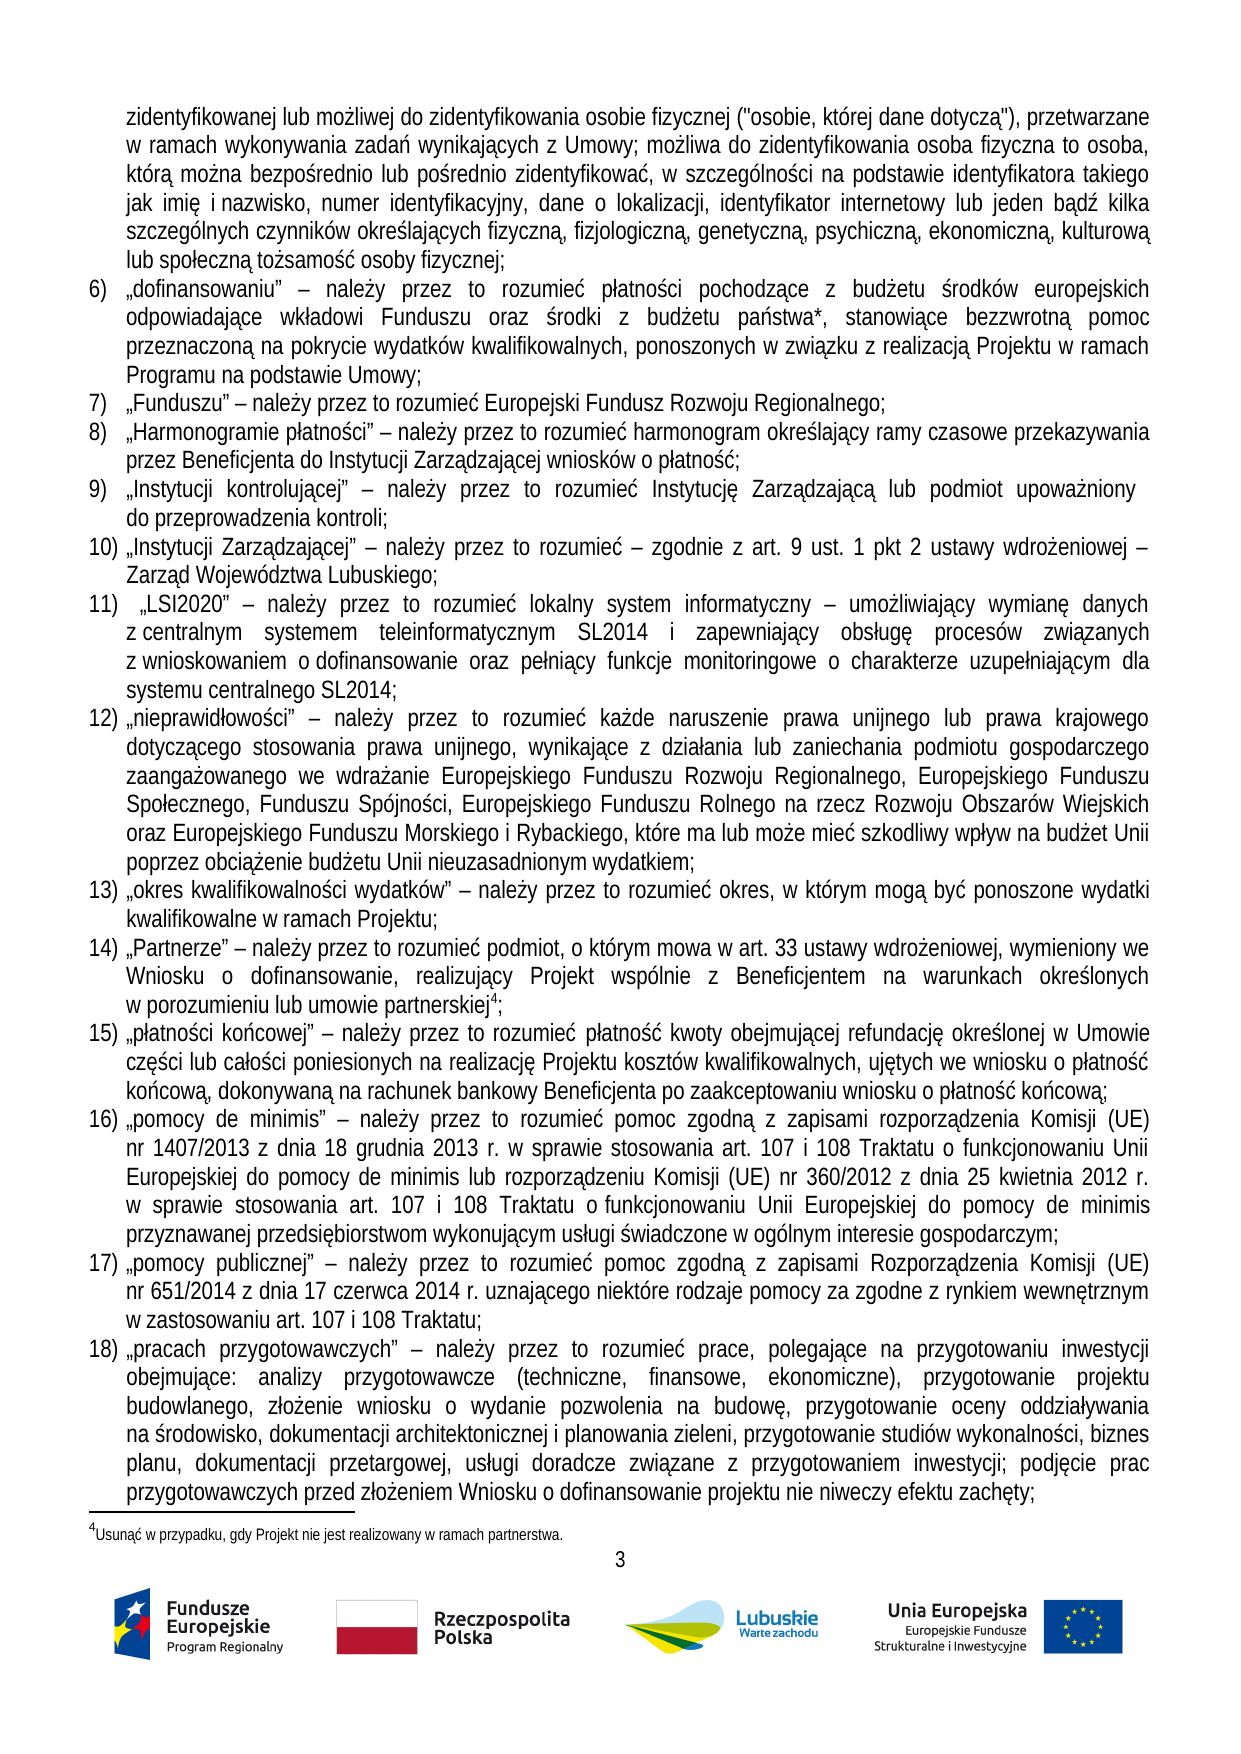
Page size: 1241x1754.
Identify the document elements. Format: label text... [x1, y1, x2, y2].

list „pomocy de minimis” – należy przez to rozumieć pomoc zgodną z zapisami rozporządzenia Komisji (UE) nr 1407/2013 z dnia 18 grudnia 2013 r. w sprawie stosowania art. 107 i 108 Traktatu o funkcjonowaniu Unii Europejskiej do pomocy de minimis lub rozporządzeniu Komisji (UE) nr 360/2012 z dnia 25 kwietnia 2012 r. w sprawie stosowania art. 107 i 108 Traktatu o funkcjonowaniu Unii Europejskiej do pomocy de minimis przyznawanej przedsiębiorstwom wykonującym usługi świadczone w ogólnym interesie gospodarczym; [89, 1104, 1152, 1248]
picture [88, 1572, 1152, 1681]
list „dofinansowaniu” – należy przez to rozumieć płatności pochodzące z budżetu środków europejskich odpowiadające wkładowi Funduszu oraz środki z budżetu państwa*, stanowiące bezzwrotną pomoc przeznaczoną na pokrycie wydatków kwalifikowalnych, ponoszonych w związku z realizacją Projektu w ramach Programu na podstawie Umowy; [89, 274, 1152, 388]
list „Funduszu” – należy przez to rozumieć Europejski Fundusz Rozwoju Regionalnego; [89, 388, 1152, 417]
list „Instytucji Zarządzającej” – należy przez to rozumieć – zgodnie z art. 9 ust. 1 pkt 2 ustawy wdrożeniowej – Zarząd Województwa Lubuskiego; [89, 531, 1152, 589]
list „okres kwalifikowalności wydatków” – należy przez to rozumieć okres, w którym mogą być ponoszone wydatki kwalifikowalne w ramach Projektu; [89, 875, 1152, 932]
list „pracach przygotowawczych” – należy przez to rozumieć prace, polegające na przygotowaniu inwestycji obejmujące: analizy przygotowawcze (techniczne, finansowe, ekonomiczne), przygotowanie projektu budowlanego, złożenie wniosku o wydanie pozwolenia na budowę, przygotowanie oceny oddziaływania na środowisko, dokumentacji architektonicznej i planowania zieleni, przygotowanie studiów wykonalności, biznes planu, dokumentacji przetargowej, usługi doradcze związane z przygotowaniem inwestycji; podjęcie prac przygotowawczych przed złożeniem Wniosku o dofinansowanie projektu nie niweczy efektu zachęty; [89, 1333, 1152, 1505]
list „nieprawidłowości” – należy przez to rozumieć każde naruszenie prawa unijnego lub prawa krajowego dotyczącego stosowania prawa unijnego, wynikające z działania lub zaniechania podmiotu gospodarczego zaangażowanego we wdrażanie Europejskiego Funduszu Rozwoju Regionalnego, Europejskiego Funduszu Społecznego, Funduszu Spójności, Europejskiego Funduszu Rolnego na rzecz Rozwoju Obszarów Wiejskich oraz Europejskiego Funduszu Morskiego i Rybackiego, które ma lub może mieć szkodliwy wpływ na budżet Unii poprzez obciążenie budżetu Unii nieuzasadnionym wydatkiem; [89, 703, 1152, 875]
list „Partnerze” – należy przez to rozumieć podmiot, o którym mowa w art. 33 ustawy wdrożeniowej, wymieniony we Wniosku o dofinansowanie, realizujący Projekt wspólnie z Beneficjentem na warunkach określonych w porozumieniu lub umowie partnerskiej; [89, 932, 1152, 1018]
list „Harmonogramie płatności” – należy przez to rozumieć harmonogram określający ramy czasowe przekazywania przez Beneficjenta do Instytucji Zarządzającej wniosków o płatność; [89, 417, 1152, 474]
list „płatności końcowej” – należy przez to rozumieć płatność kwoty obejmującej refundację określonej w Umowie części lub całości poniesionych na realizację Projektu kosztów kwalifikowalnych, ujętych we wniosku o płatność końcową, dokonywaną na rachunek bankowy Beneficjenta po zaakceptowaniu wniosku o płatność końcową; [89, 1018, 1152, 1104]
list „pomocy publicznej” – należy przez to rozumieć pomoc zgodną z zapisami Rozporządzenia Komisji (UE) nr 651/2014 z dnia 17 czerwca 2014 r. uznającego niektóre rodzaje pomocy za zgodne z rynkiem wewnętrznym w zastosowaniu art. 107 i 108 Traktatu; [89, 1248, 1152, 1333]
list „LSI2020” – należy przez to rozumieć lokalny system informatyczny – umożliwiający wymianę danych z centralnym systemem teleinformatycznym SL2014 i zapewniający obsługę procesów związanych z wnioskowaniem o dofinansowanie oraz pełniący funkcje monitoringowe o charakterze uzupełniającym dla systemu centralnego SL2014; [89, 589, 1152, 703]
list „Instytucji kontrolującej” – należy przez to rozumieć Instytucję Zarządzającą lub podmiot upoważniony do przeprowadzenia kontroli; [89, 474, 1152, 531]
